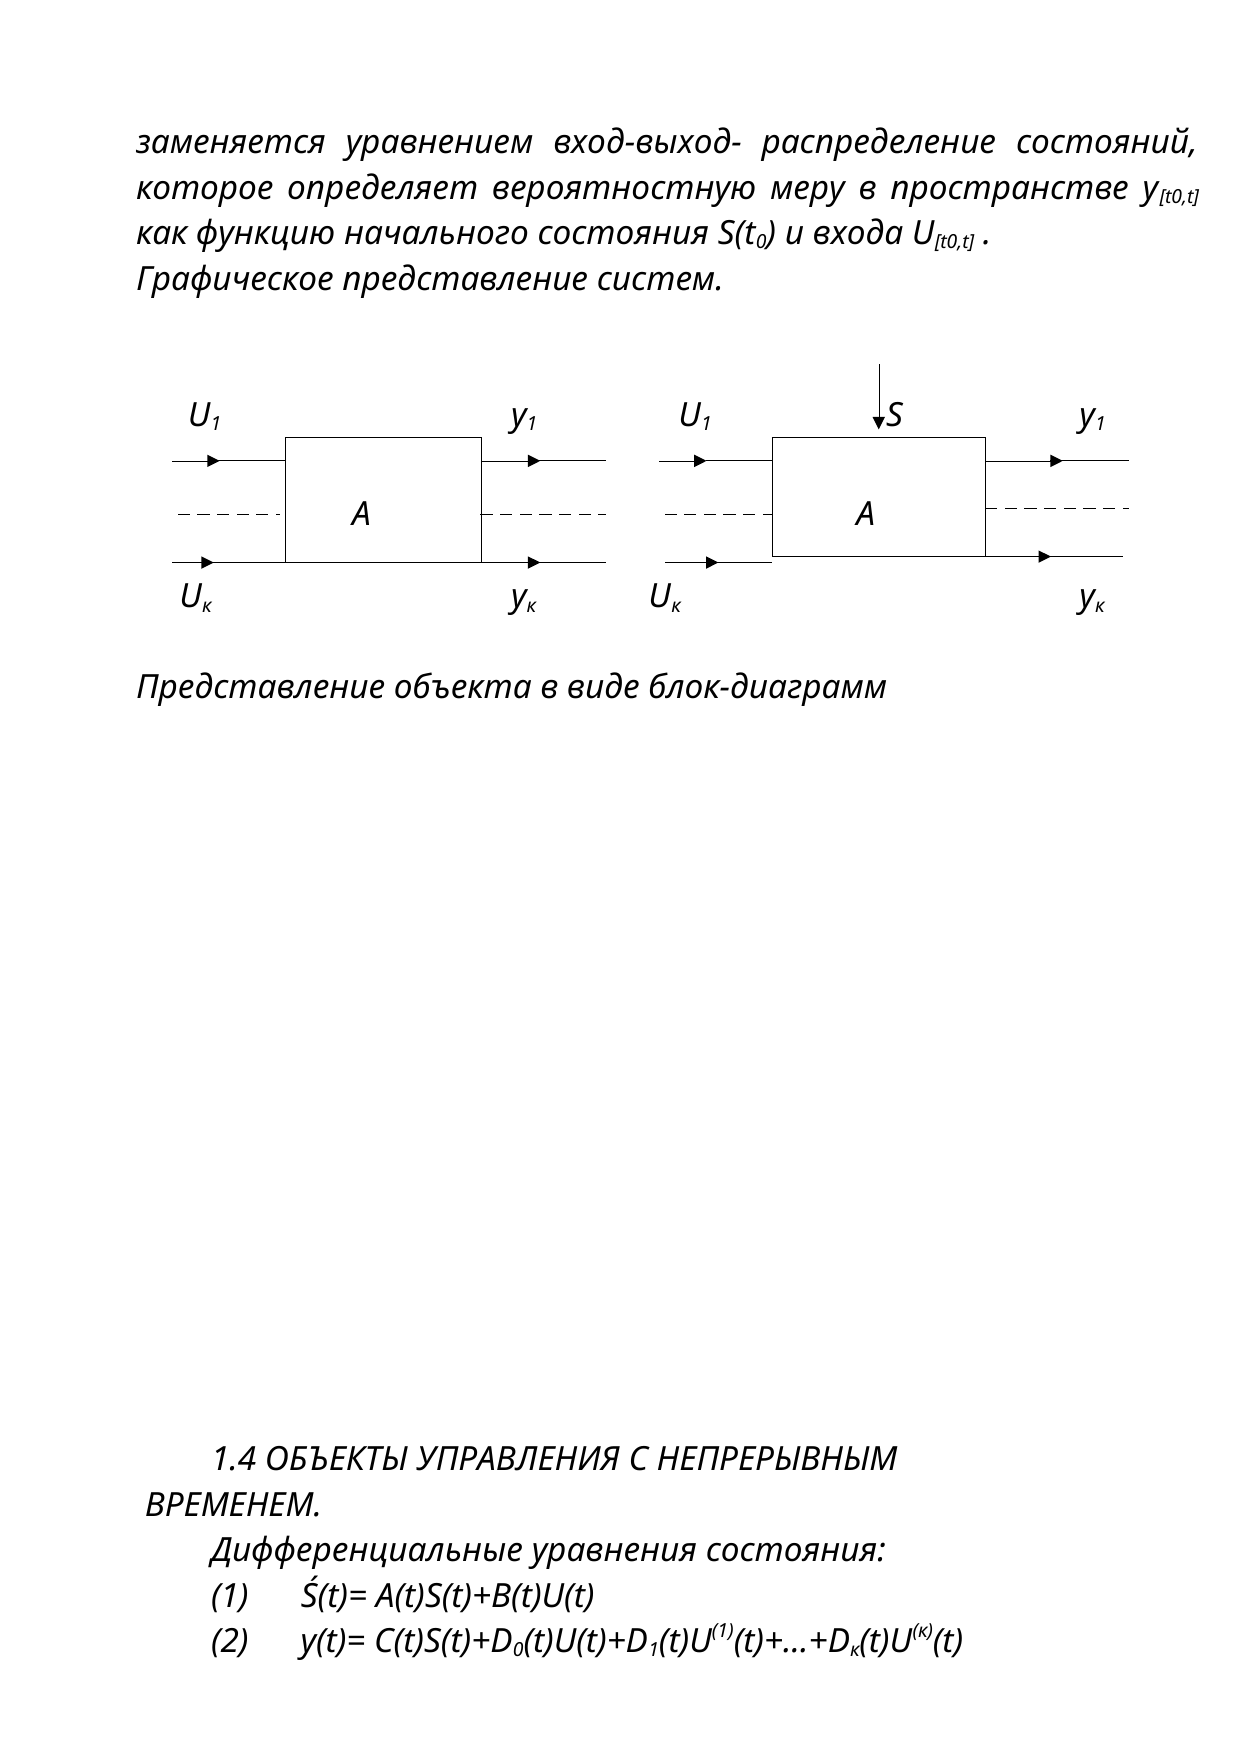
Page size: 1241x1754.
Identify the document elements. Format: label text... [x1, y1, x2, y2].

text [136, 118, 1199, 254]
text Представление объекта в виде блок-диаграмм [136, 663, 1199, 708]
text (1) Ś(t)= A(t)S(t)+B(t)U(t) [136, 1571, 1199, 1617]
text 1.4 ОБЪЕКТЫ УПРАВЛЕНИЯ С НЕПРЕРЫВНЫМ [211, 1435, 1199, 1481]
text Uк ук Uк ук [136, 572, 1199, 618]
text U1 у1 U1 S у1 [136, 391, 1199, 436]
text (2) у(t)= C(t)S(t)+D0(t)U(t)+D1(t)U(1)(t)+...+Dк(t)U(к)(t) [136, 1617, 1199, 1662]
text Дифференциальные уравнения состояния: [136, 1526, 1199, 1571]
text Графическое представление систем. [136, 254, 1199, 300]
text ВРЕМЕНЕМ. [136, 1481, 1199, 1526]
